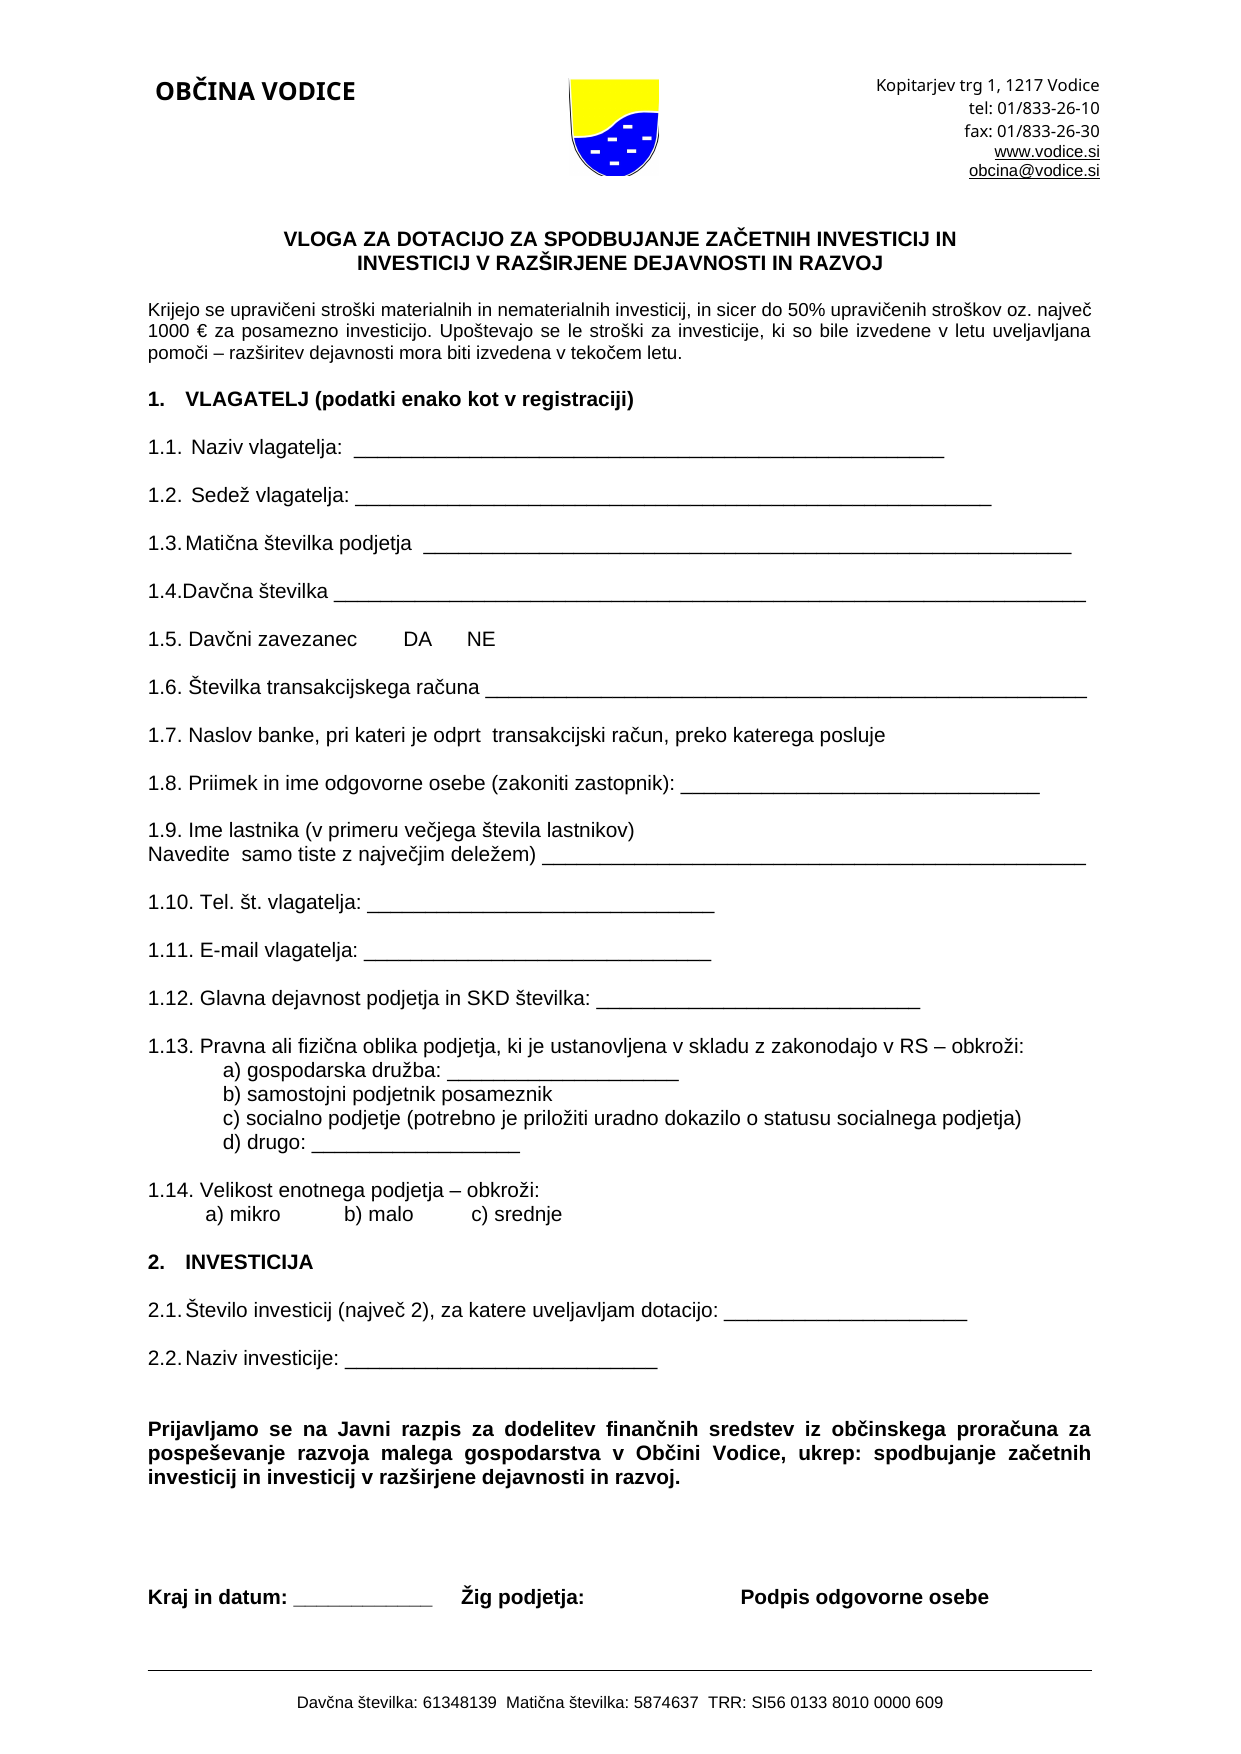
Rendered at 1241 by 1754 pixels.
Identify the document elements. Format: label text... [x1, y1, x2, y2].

text 1.5. Davčni zavezanec DA NE [148, 627, 1092, 651]
text 1.8. Priimek in ime odgovorne osebe (zakoniti zastopnik): _______________________________ [148, 770, 1092, 794]
text a) mikro b) malo c) srednje [148, 1202, 1092, 1226]
text Prijavljamo se na Javni razpis za dodelitev finančnih sredstev iz občinskega proračuna za pospeševanje razvoja malega gospodarstva v Občini Vodice, ukrep: spodbujanje začetnih investicij in investicij v razširjene dejavnosti in razvoj. [148, 1417, 1092, 1489]
list Matična številka podjetja ________________________________________________________ [148, 531, 1092, 555]
text VLOGA ZA DOTACIJO ZA SPODBUJANJE ZAČETNIH INVESTICIJ IN [148, 226, 1092, 250]
text 1.12. Glavna dejavnost podjetja in SKD številka: ____________________________ [148, 986, 1092, 1010]
text 1.6. Številka transakcijskega računa ____________________________________________________ [148, 674, 1092, 698]
picture [568, 78, 659, 175]
text 1.4.Davčna številka _________________________________________________________________ [148, 579, 1092, 603]
text 1.11. E-mail vlagatelja: ______________________________ [148, 938, 1092, 962]
text 1.9. Ime lastnika (v primeru večjega števila lastnikov) [148, 818, 1092, 842]
text c) socialno podjetje (potrebno je priložiti uradno dokazilo o statusu socialnega podjetja) [148, 1106, 1092, 1130]
text d) drugo: __________________ [148, 1130, 1092, 1154]
text Navedite samo tiste z največjim deležem) _______________________________________________ [148, 842, 1092, 866]
list VLAGATELJ (podatki enako kot v registraciji) [148, 387, 1092, 411]
list Naziv investicije: ___________________________ [148, 1345, 1092, 1369]
text b) samostojni podjetnik posameznik [148, 1082, 1092, 1106]
list Naziv vlagatelja: ___________________________________________________ [148, 435, 1092, 459]
text 1.14. Velikost enotnega podjetja – obkroži: [148, 1178, 1092, 1202]
text 1.13. Pravna ali fizična oblika podjetja, ki je ustanovljena v skladu z zakonodajo v RS – obkroži: [148, 1034, 1092, 1058]
text Kraj in datum: ____________ Žig podjetja: Podpis odgovorne osebe [148, 1585, 1092, 1609]
list Sedež vlagatelja: _______________________________________________________ [148, 483, 1092, 507]
list INVESTICIJA [148, 1249, 1092, 1273]
text 1.10. Tel. št. vlagatelja: ______________________________ [148, 890, 1092, 914]
text a) gospodarska družba: ____________________ [148, 1058, 1092, 1082]
text Krijejo se upravičeni stroški materialnih in nematerialnih investicij, in sicer do 50% upravičenih stroškov oz. največ 1000 € za posamezno investicijo. Upoštevajo se le stroški za investicije, ki so bile izvedene v letu uveljavljana pomoči – razširitev dejavnosti mora biti izvedena v tekočem letu. [148, 298, 1092, 363]
text 1.7. Naslov banke, pri kateri je odprt transakcijski račun, preko katerega posluje [148, 722, 1092, 746]
text INVESTICIJ V RAZŠIRJENE DEJAVNOSTI IN RAZVOJ [148, 250, 1092, 274]
list Število investicij (največ 2), za katere uveljavljam dotacijo: _____________________ [148, 1297, 1092, 1321]
